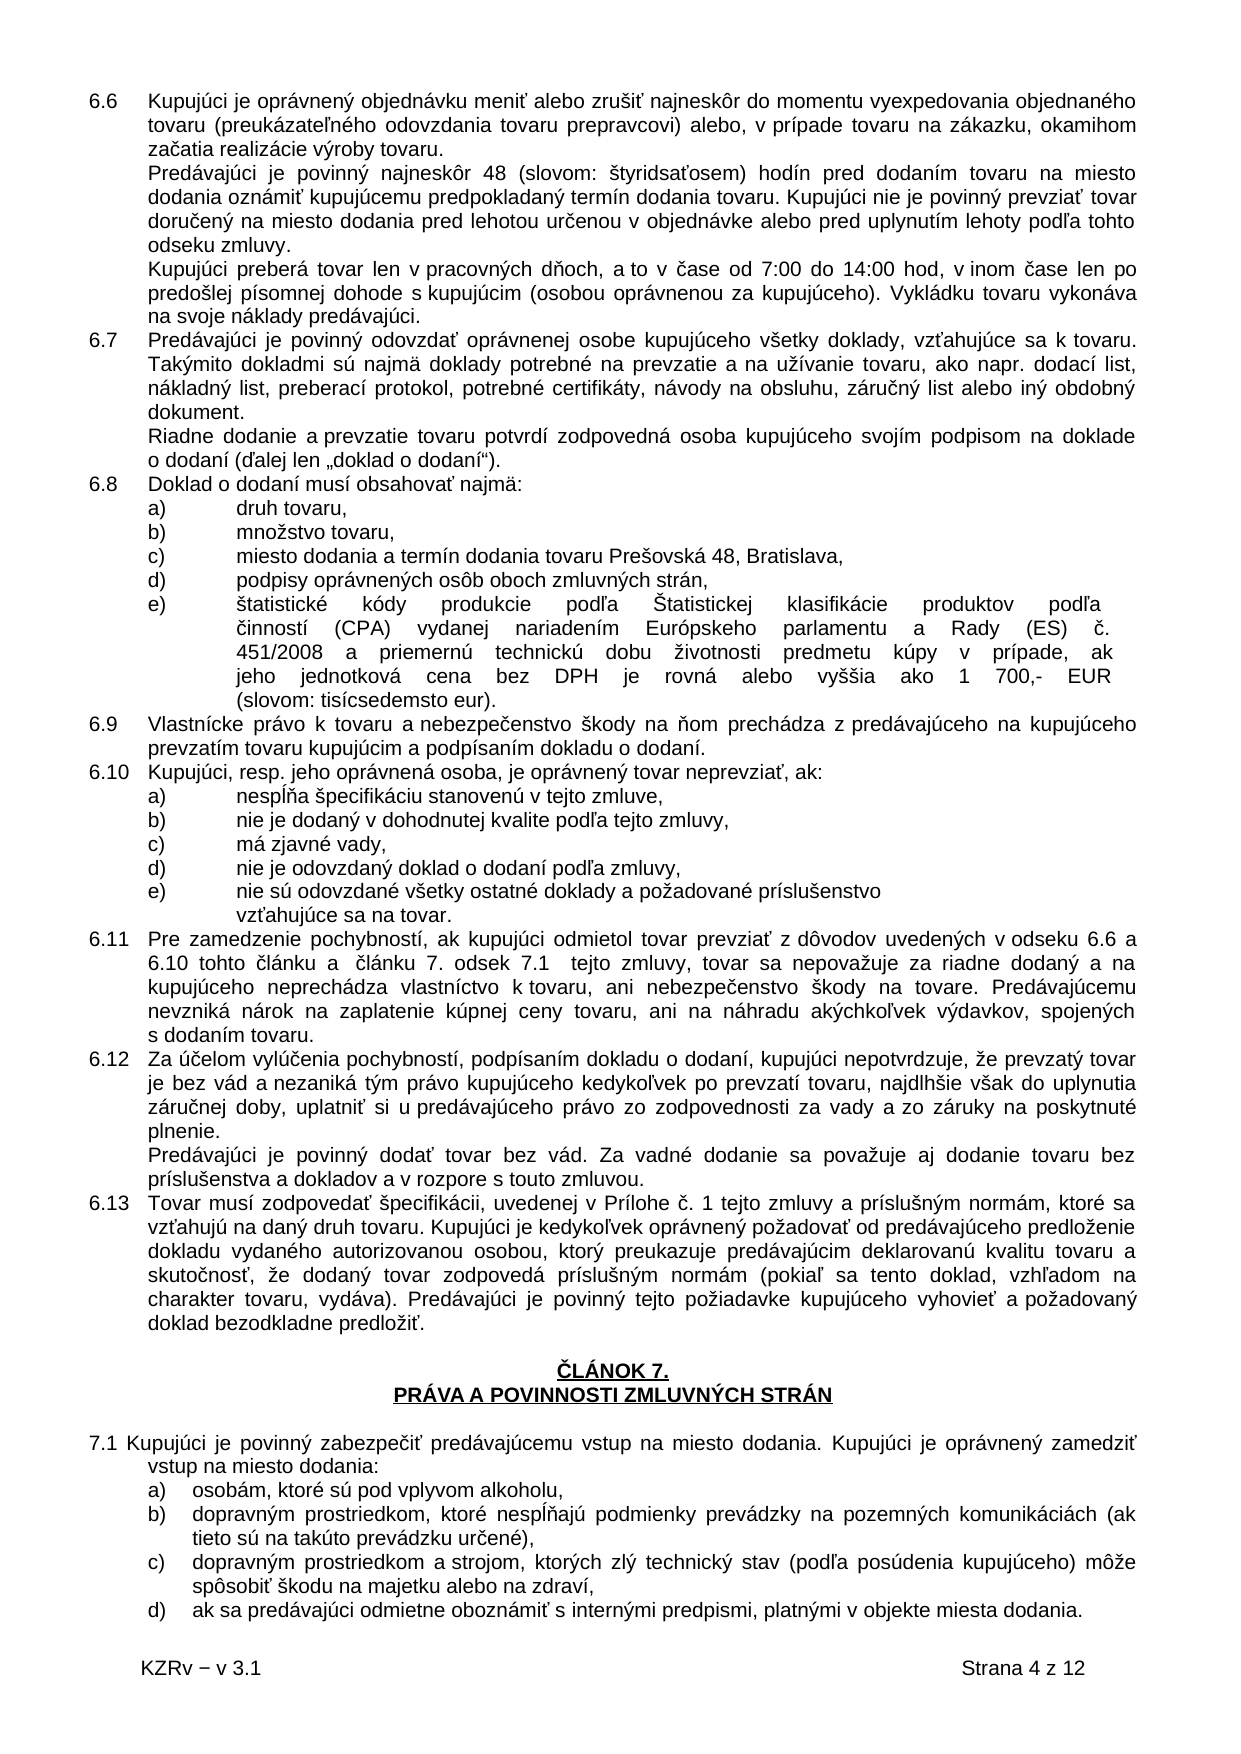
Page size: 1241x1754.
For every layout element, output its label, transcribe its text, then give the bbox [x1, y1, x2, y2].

text e) nie sú odovzdané všetky ostatné doklady a požadované príslušenstvo vzťahujúce sa na tovar. [89, 879, 1137, 927]
list Tovar musí zodpovedať špecifikácii, uvedenej v Prílohe č. 1 tejto zmluvy a príslušným normám, ktoré sa vzťahujú na daný druh tovaru. Kupujúci je kedykoľvek oprávnený požadovať od predávajúceho predloženie dokladu vydaného autorizovanou osobou, ktorý preukazuje predávajúcim deklarovanú kvalitu tovaru a skutočnosť, že dodaný tovar zodpovedá príslušným normám (pokiaľ sa tento doklad, vzhľadom na charakter tovaru, vydáva). Predávajúci je povinný tejto požiadavke kupujúceho vyhovieť a požadovaný doklad bezodkladne predložiť. [89, 1191, 1137, 1334]
text d) podpisy oprávnených osôb oboch zmluvných strán, [89, 568, 1137, 592]
text a) druh tovaru, [89, 496, 1137, 520]
list Kupujúci, resp. jeho oprávnená osoba, je oprávnený tovar neprevziať, ak: [89, 759, 1137, 783]
list Kupujúci je oprávnený objednávku meniť alebo zrušiť najneskôr do momentu vyexpedovania objednaného tovaru (preukázateľného odovzdania tovaru prepravcovi) alebo, v prípade tovaru na zákazku, okamihom začatia realizácie výroby tovaru. [89, 89, 1137, 161]
text c) miesto dodania a termín dodania tovaru Prešovská 48, Bratislava, [89, 544, 1137, 568]
text Predávajúci je povinný dodať tovar bez vád. Za vadné dodanie sa považuje aj dodanie tovaru bez príslušenstva a dokladov a v rozpore s touto zmluvou. [148, 1143, 1137, 1191]
list Kupujúci je povinný zabezpečiť predávajúcemu vstup na miesto dodania. Kupujúci je oprávnený zamedziť vstup na miesto dodania: [89, 1430, 1137, 1478]
text a) osobám, ktoré sú pod vplyvom alkoholu, [148, 1478, 1137, 1502]
list práva a povinnosti zmluvných strán [89, 1382, 1137, 1406]
text Kupujúci preberá tovar len v pracovných dňoch, a to v čase od 7:00 do 14:00 hod, v inom čase len po predošlej písomnej dohode s kupujúcim (osobou oprávnenou za kupujúceho). Vykládku tovaru vykonáva na svoje náklady predávajúci. [148, 256, 1137, 328]
text Predávajúci je povinný najneskôr 48 (slovom: štyridsaťosem) hodín pred dodaním tovaru na miesto dodania oznámiť kupujúcemu predpokladaný termín dodania tovaru. Kupujúci nie je povinný prevziať tovar doručený na miesto dodania pred lehotou určenou v objednávke alebo pred uplynutím lehoty podľa tohto odseku zmluvy. [148, 161, 1137, 256]
list Vlastnícke právo k tovaru a nebezpečenstvo škody na ňom prechádza z predávajúceho na kupujúceho prevzatím tovaru kupujúcim a podpísaním dokladu o dodaní. [89, 712, 1137, 759]
text a) nespĺňa špecifikáciu stanovenú v tejto zmluve, [89, 783, 1137, 807]
text b) množstvo tovaru, [89, 520, 1137, 544]
text c) dopravným prostriedkom a strojom, ktorých zlý technický stav (podľa posúdenia kupujúceho) môže spôsobiť škodu na majetku alebo na zdraví, [148, 1550, 1137, 1598]
text d) nie je odovzdaný doklad o dodaní podľa zmluvy, [89, 855, 1137, 879]
text d) ak sa predávajúci odmietne oboznámiť s internými predpismi, platnými v objekte miesta dodania. [148, 1598, 1137, 1622]
list Za účelom vylúčenia pochybností, podpísaním dokladu o dodaní, kupujúci nepotvrdzuje, že prevzatý tovar je bez vád a nezaniká tým právo kupujúceho kedykoľvek po prevzatí tovaru, najdlhšie však do uplynutia záručnej doby, uplatniť si u predávajúceho právo zo zodpovednosti za vady a zo záruky na poskytnuté plnenie. [89, 1047, 1137, 1143]
text b) nie je dodaný v dohodnutej kvalite podľa tejto zmluvy, [89, 807, 1137, 831]
text Riadne dodanie a prevzatie tovaru potvrdí zodpovedná osoba kupujúceho svojím podpisom na doklade o dodaní (ďalej len „doklad o dodaní“). [148, 424, 1137, 472]
text c) má zjavné vady, [89, 831, 1137, 855]
list článok 7. [89, 1358, 1137, 1382]
list Pre zamedzenie pochybností, ak kupujúci odmietol tovar prevziať z dôvodov uvedených v odseku 6.6 a 6.10 tohto článku a článku 7. odsek 7.1 tejto zmluvy, tovar sa nepovažuje za riadne dodaný a na kupujúceho neprechádza vlastníctvo k tovaru, ani nebezpečenstvo škody na tovare. Predávajúcemu nevzniká nárok na zaplatenie kúpnej ceny tovaru, ani na náhradu akýchkoľvek výdavkov, spojených s dodaním tovaru. [89, 927, 1137, 1047]
text e) štatistické kódy produkcie podľa Štatistickej klasifikácie produktov podľa činností (CPA) vydanej nariadením Európskeho parlamentu a Rady (ES) č. 451/2008 a priemernú technickú dobu životnosti predmetu kúpy v prípade, ak jeho jednotková cena bez DPH je rovná alebo vyššia ako 1 700,- EUR (slovom: tisícsedemsto eur). [89, 592, 1137, 712]
list Predávajúci je povinný odovzdať oprávnenej osobe kupujúceho všetky doklady, vzťahujúce sa k tovaru. Takýmito dokladmi sú najmä doklady potrebné na prevzatie a na užívanie tovaru, ako napr. dodací list, nákladný list, preberací protokol, potrebné certifikáty, návody na obsluhu, záručný list alebo iný obdobný dokument. [89, 328, 1137, 424]
text b) dopravným prostriedkom, ktoré nespĺňajú podmienky prevádzky na pozemných komunikáciách (ak tieto sú na takúto prevádzku určené), [148, 1502, 1137, 1550]
list Doklad o dodaní musí obsahovať najmä: [89, 472, 1137, 496]
